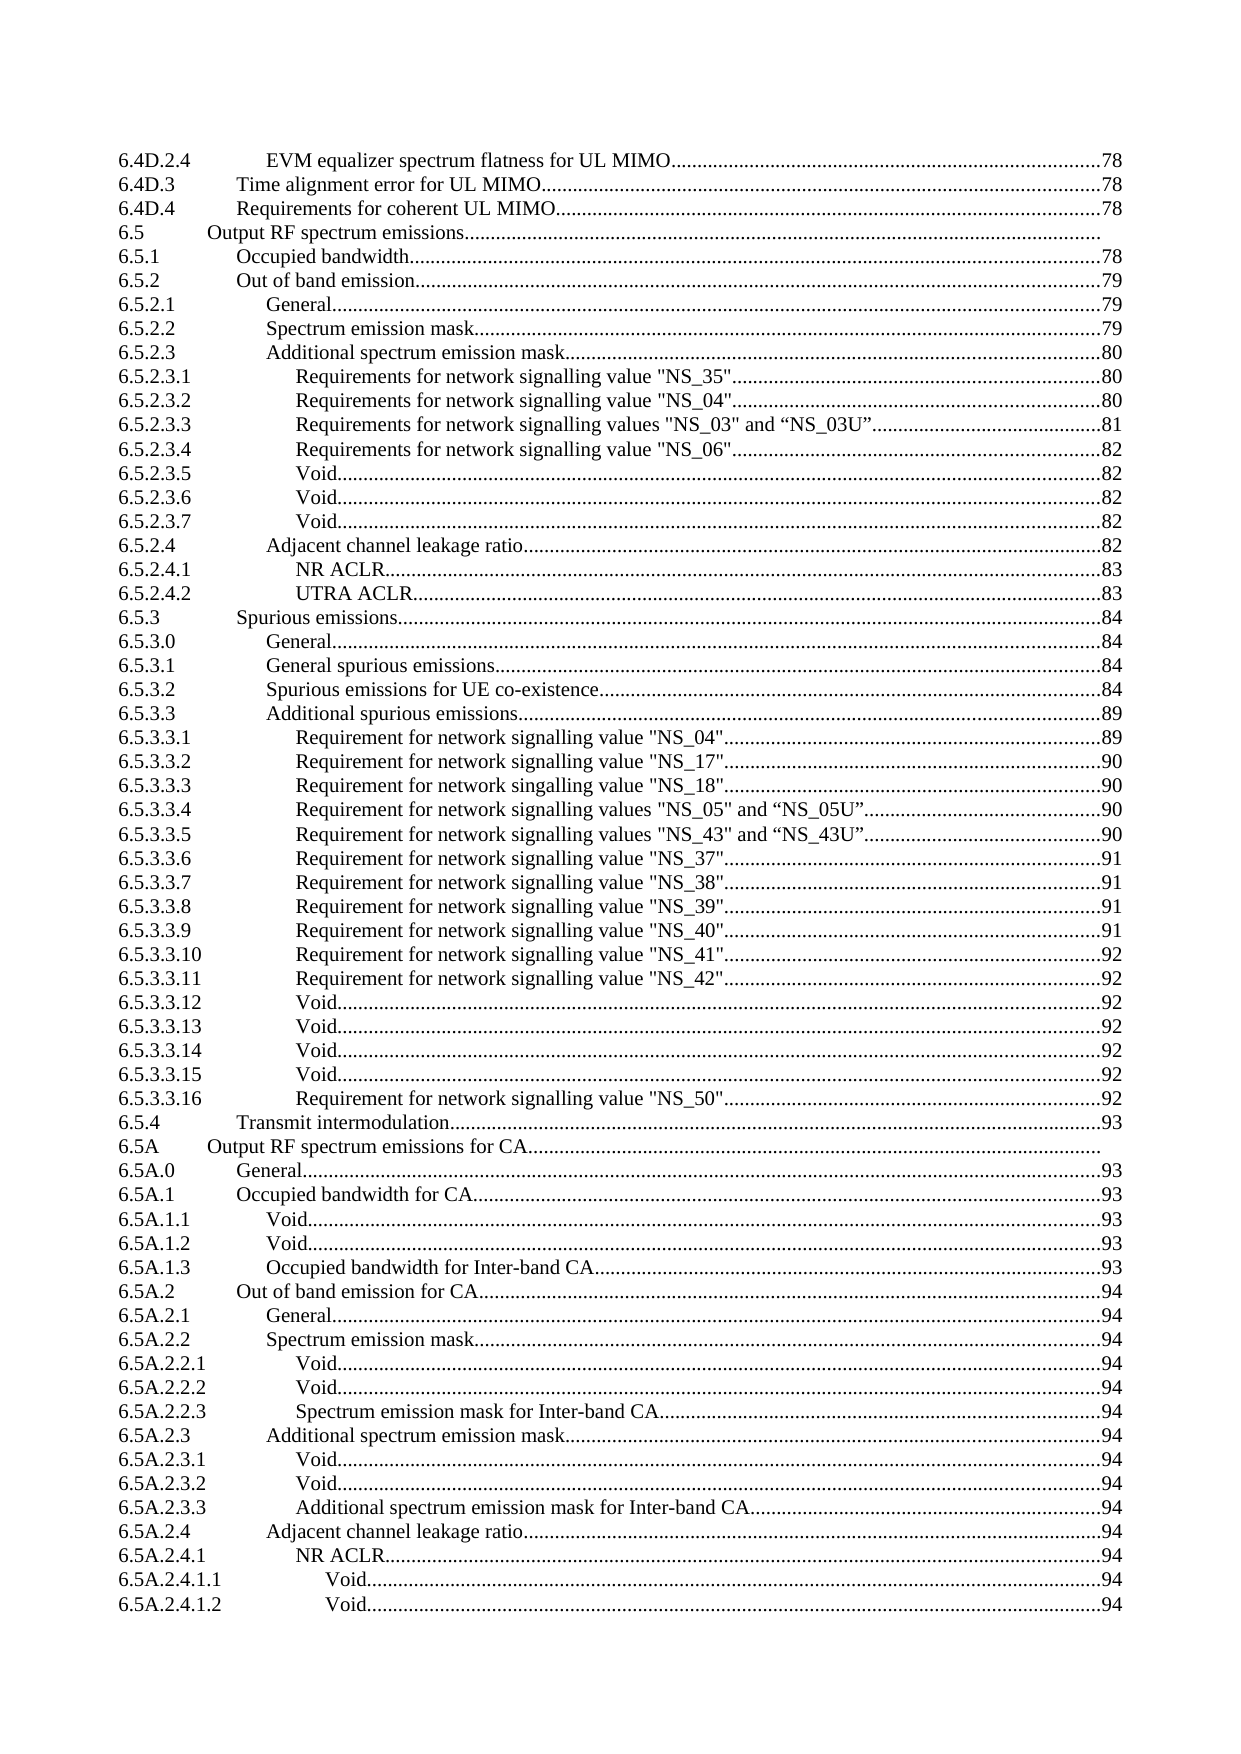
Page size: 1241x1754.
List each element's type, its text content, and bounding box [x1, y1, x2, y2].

text 6.5A.2.1 General 94 [118, 1303, 1122, 1327]
text 6.5A.2.2.1 Void 94 [118, 1351, 1122, 1375]
text 6.5A.2.2.3 Spectrum emission mask for Inter-band CA 94 [118, 1399, 1122, 1423]
text 6.5.3.3.13 Void 92 [118, 1014, 1122, 1038]
text 6.5.2.3.7 Void 82 [118, 509, 1122, 533]
text 6.5A.2 Out of band emission for CA 94 [118, 1279, 1122, 1303]
text 6.5.2.2 Spectrum emission mask 79 [118, 316, 1122, 340]
text 6.5A.2.2 Spectrum emission mask 94 [118, 1327, 1122, 1351]
text 6.5.3.2 Spurious emissions for UE co-existence 84 [118, 677, 1122, 701]
text 6.5 Output RF spectrum emissions 78 [118, 220, 1078, 244]
text 6.5.3.3 Additional spurious emissions 89 [118, 701, 1122, 725]
text 6.5.3.0 General 84 [118, 629, 1122, 653]
text 6.5A.2.2.2 Void 94 [118, 1375, 1122, 1399]
text 6.5.3.3.7 Requirement for network signalling value "NS_38" 91 [118, 869, 1122, 894]
text 6.5.2.3.1 Requirements for network signalling value "NS_35" 80 [118, 364, 1122, 388]
text 6.5.3.3.5 Requirement for network signalling values "NS_43" and “NS_43U” 90 [118, 821, 1122, 846]
text 6.5.3.3.4 Requirement for network signalling values "NS_05" and “NS_05U” 90 [118, 797, 1122, 821]
text 6.5.2.4.2 UTRA ACLR 83 [118, 581, 1122, 605]
text 6.5.3.1 General spurious emissions 84 [118, 653, 1122, 677]
text 6.5.3.3.11 Requirement for network signalling value "NS_42" 92 [118, 966, 1122, 990]
text 6.5.2.4.1 NR ACLR 83 [118, 557, 1122, 581]
text 6.5.4 Transmit intermodulation 93 [118, 1110, 1122, 1134]
text 6.5A.1 Occupied bandwidth for CA 93 [118, 1182, 1122, 1206]
text 6.5A.2.4.1.2 Void 94 [118, 1591, 1122, 1616]
text 6.5.3 Spurious emissions 84 [118, 605, 1122, 629]
text 6.4D.3 Time alignment error for UL MIMO 78 [118, 172, 1122, 196]
text 6.5.2.3 Additional spectrum emission mask 80 [118, 340, 1122, 364]
text 6.5A.2.3.3 Additional spectrum emission mask for Inter-band CA 94 [118, 1495, 1122, 1519]
text 6.5A Output RF spectrum emissions for CA 93 [118, 1134, 1078, 1158]
text 6.5.2.4 Adjacent channel leakage ratio 82 [118, 533, 1122, 557]
text 6.5.3.3.3 Requirement for network singalling value "NS_18" 90 [118, 773, 1122, 797]
text 6.5A.1.2 Void 93 [118, 1231, 1122, 1254]
text 6.5.1 Occupied bandwidth 78 [118, 244, 1122, 268]
text 6.5.3.3.8 Requirement for network signalling value "NS_39" 91 [118, 894, 1122, 918]
text 6.5.3.3.15 Void 92 [118, 1062, 1122, 1086]
text 6.5A.2.4.1 NR ACLR 94 [118, 1543, 1122, 1567]
text 6.5A.2.3.2 Void 94 [118, 1471, 1122, 1495]
text 6.5.3.3.10 Requirement for network signalling value "NS_41" 92 [118, 942, 1122, 966]
text 6.5.3.3.1 Requirement for network signalling value "NS_04" 89 [118, 725, 1122, 749]
text 6.5.2.3.3 Requirements for network signalling values "NS_03" and “NS_03U” 81 [118, 412, 1122, 436]
text 6.5A.1.1 Void 93 [118, 1206, 1122, 1231]
text 6.5.3.3.6 Requirement for network signalling value "NS_37" 91 [118, 846, 1122, 869]
text 6.5.2.3.6 Void 82 [118, 484, 1122, 509]
text 6.4D.2.4 EVM equalizer spectrum flatness for UL MIMO 78 [118, 148, 1122, 172]
text 6.5.3.3.12 Void 92 [118, 990, 1122, 1014]
text 6.5.2.3.4 Requirements for network signalling value "NS_06" 82 [118, 436, 1122, 461]
text 6.5A.2.4 Adjacent channel leakage ratio 94 [118, 1519, 1122, 1543]
text 6.5.2.3.2 Requirements for network signalling value "NS_04" 80 [118, 388, 1122, 412]
text 6.5.3.3.16 Requirement for network signalling value "NS_50" 92 [118, 1086, 1122, 1110]
text 6.5A.0 General 93 [118, 1158, 1122, 1182]
text 6.5.3.3.9 Requirement for network signalling value "NS_40" 91 [118, 918, 1122, 942]
text 6.5A.2.3 Additional spectrum emission mask 94 [118, 1423, 1122, 1447]
text 6.5.3.3.14 Void 92 [118, 1038, 1122, 1062]
text 6.5.2.1 General 79 [118, 292, 1122, 316]
text 6.5A.2.3.1 Void 94 [118, 1447, 1122, 1471]
text 6.5.3.3.2 Requirement for network signalling value "NS_17" 90 [118, 749, 1122, 773]
text 6.5.2 Out of band emission 79 [118, 268, 1122, 292]
text 6.5A.2.4.1.1 Void 94 [118, 1567, 1122, 1591]
text 6.5.2.3.5 Void 82 [118, 461, 1122, 484]
text 6.5A.1.3 Occupied bandwidth for Inter-band CA 93 [118, 1254, 1122, 1279]
text 6.4D.4 Requirements for coherent UL MIMO 78 [118, 196, 1122, 220]
